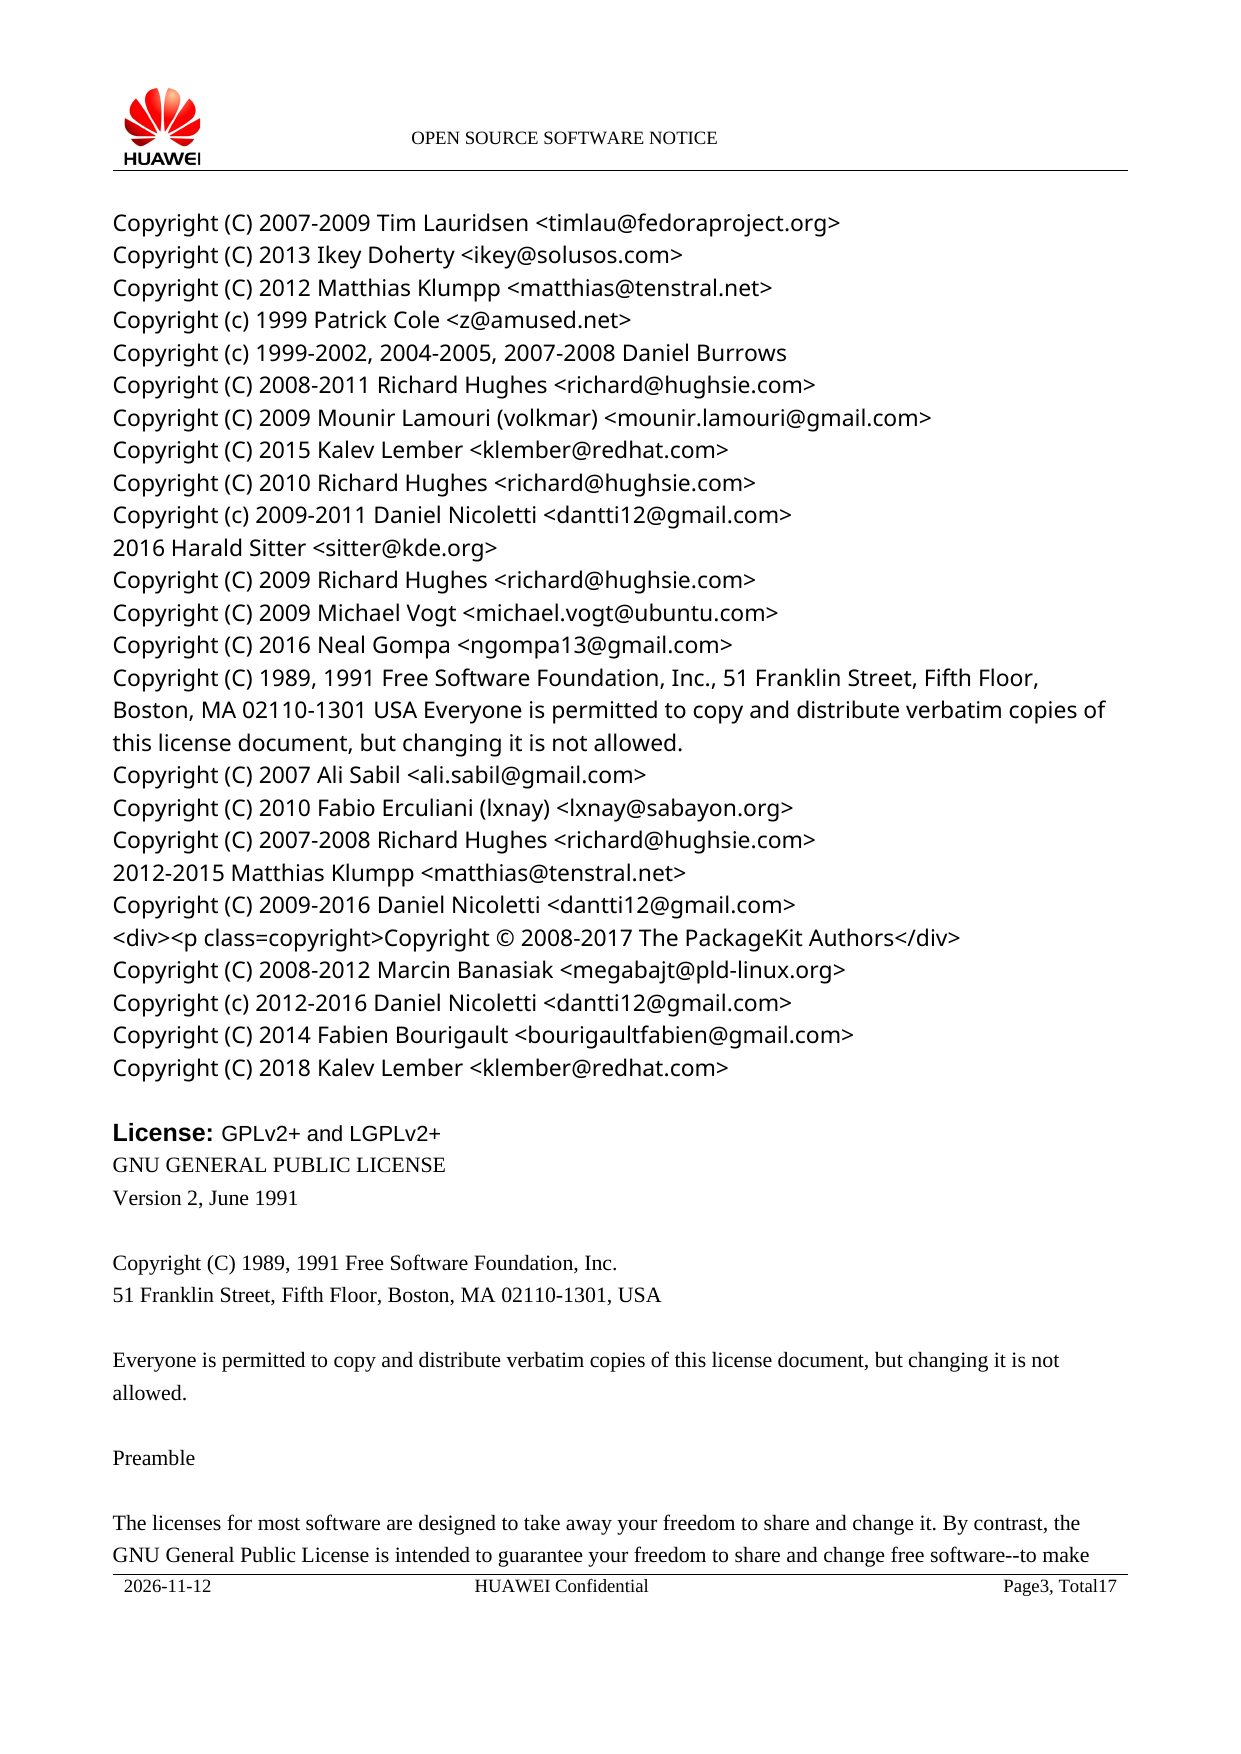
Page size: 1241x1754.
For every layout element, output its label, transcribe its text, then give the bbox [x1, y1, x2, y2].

picture [124, 88, 201, 165]
text License: GPLv2+ and LGPLv2+ [112, 1116, 1128, 1149]
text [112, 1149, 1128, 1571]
